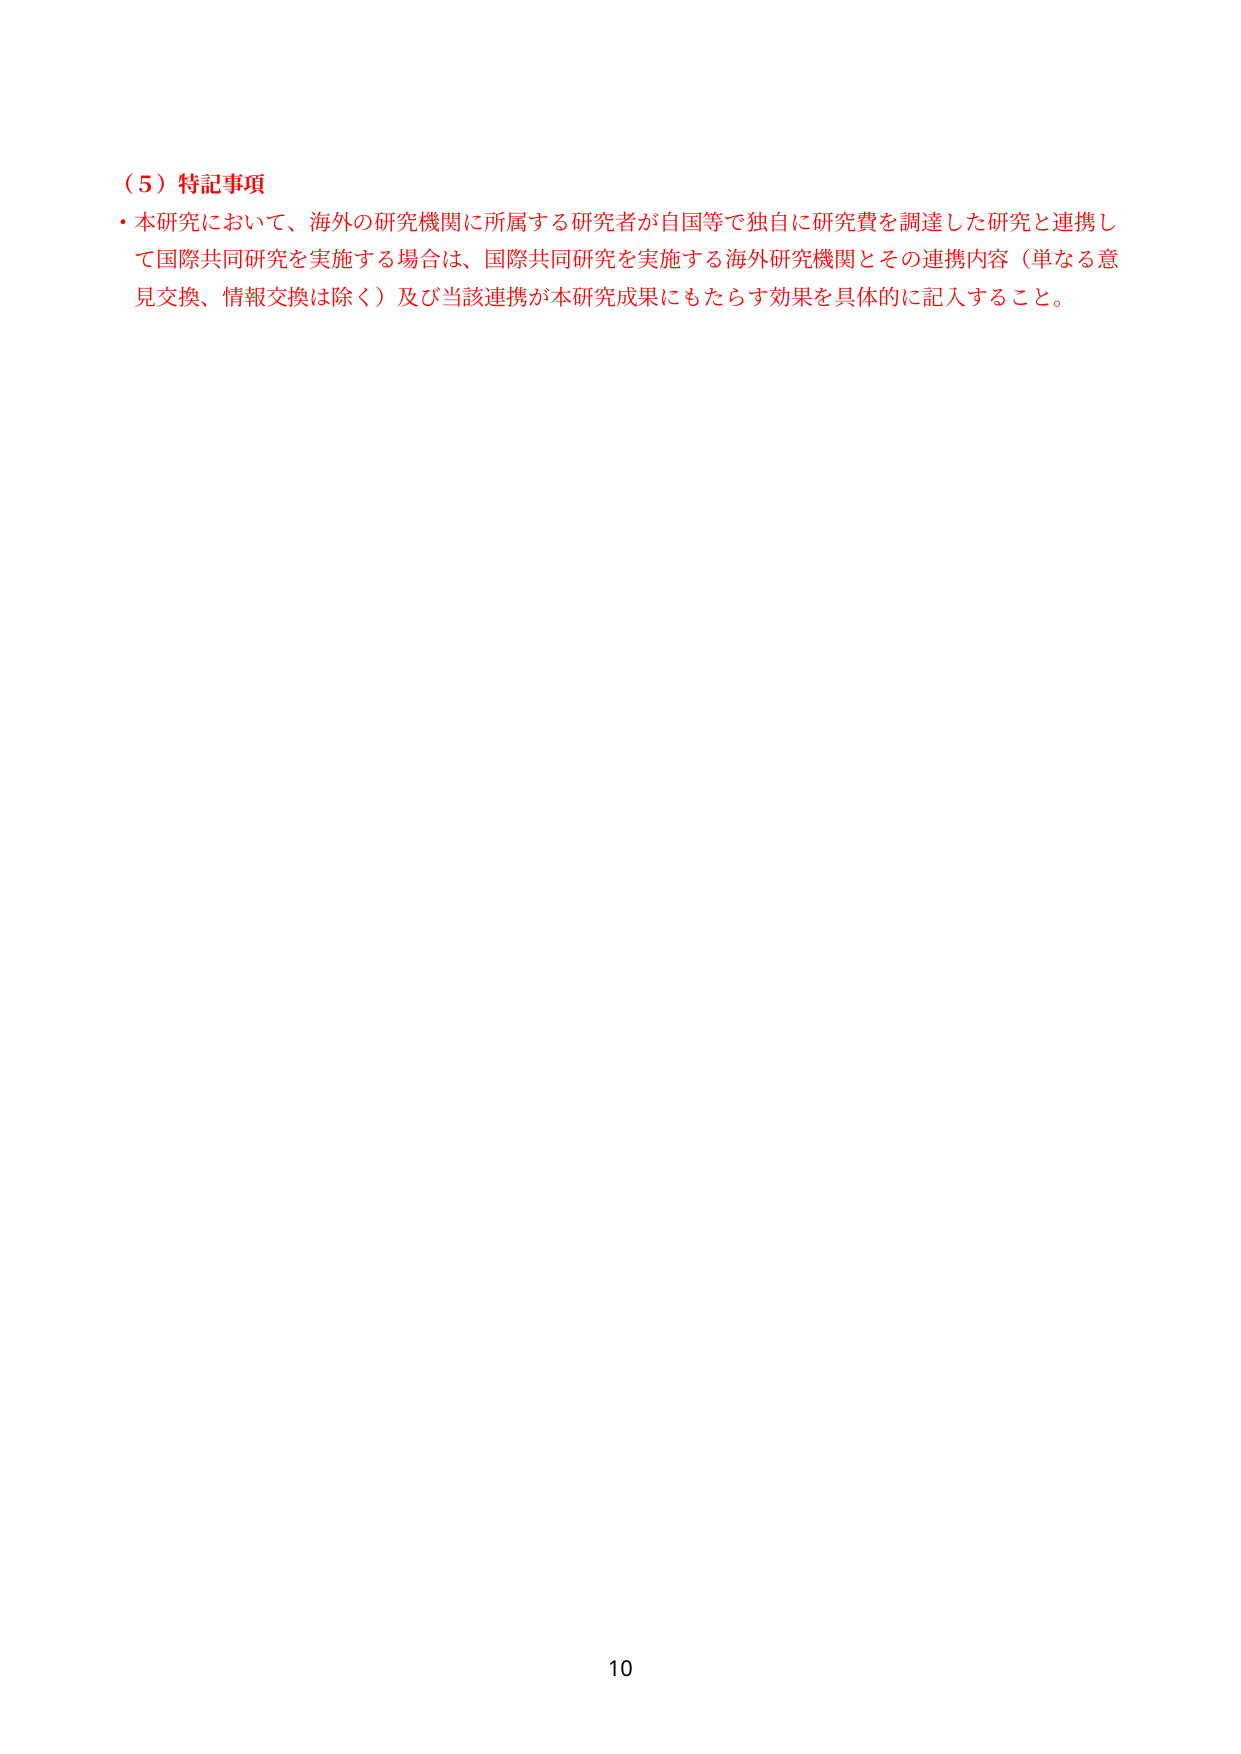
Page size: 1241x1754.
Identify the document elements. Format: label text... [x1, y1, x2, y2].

text ・本研究において、海外の研究機関に所属する研究者が自国等で独自に研究費を調達した研究と連携して国際共同研究を実施する場合は、国際共同研究を実施する海外研究機関とその連携内容（単なる意見交換、情報交換は除く）及び当該連携が本研究成果にもたらす効果を具体的に記入すること。 [112, 202, 1128, 314]
text （５）特記事項 [112, 164, 1128, 202]
